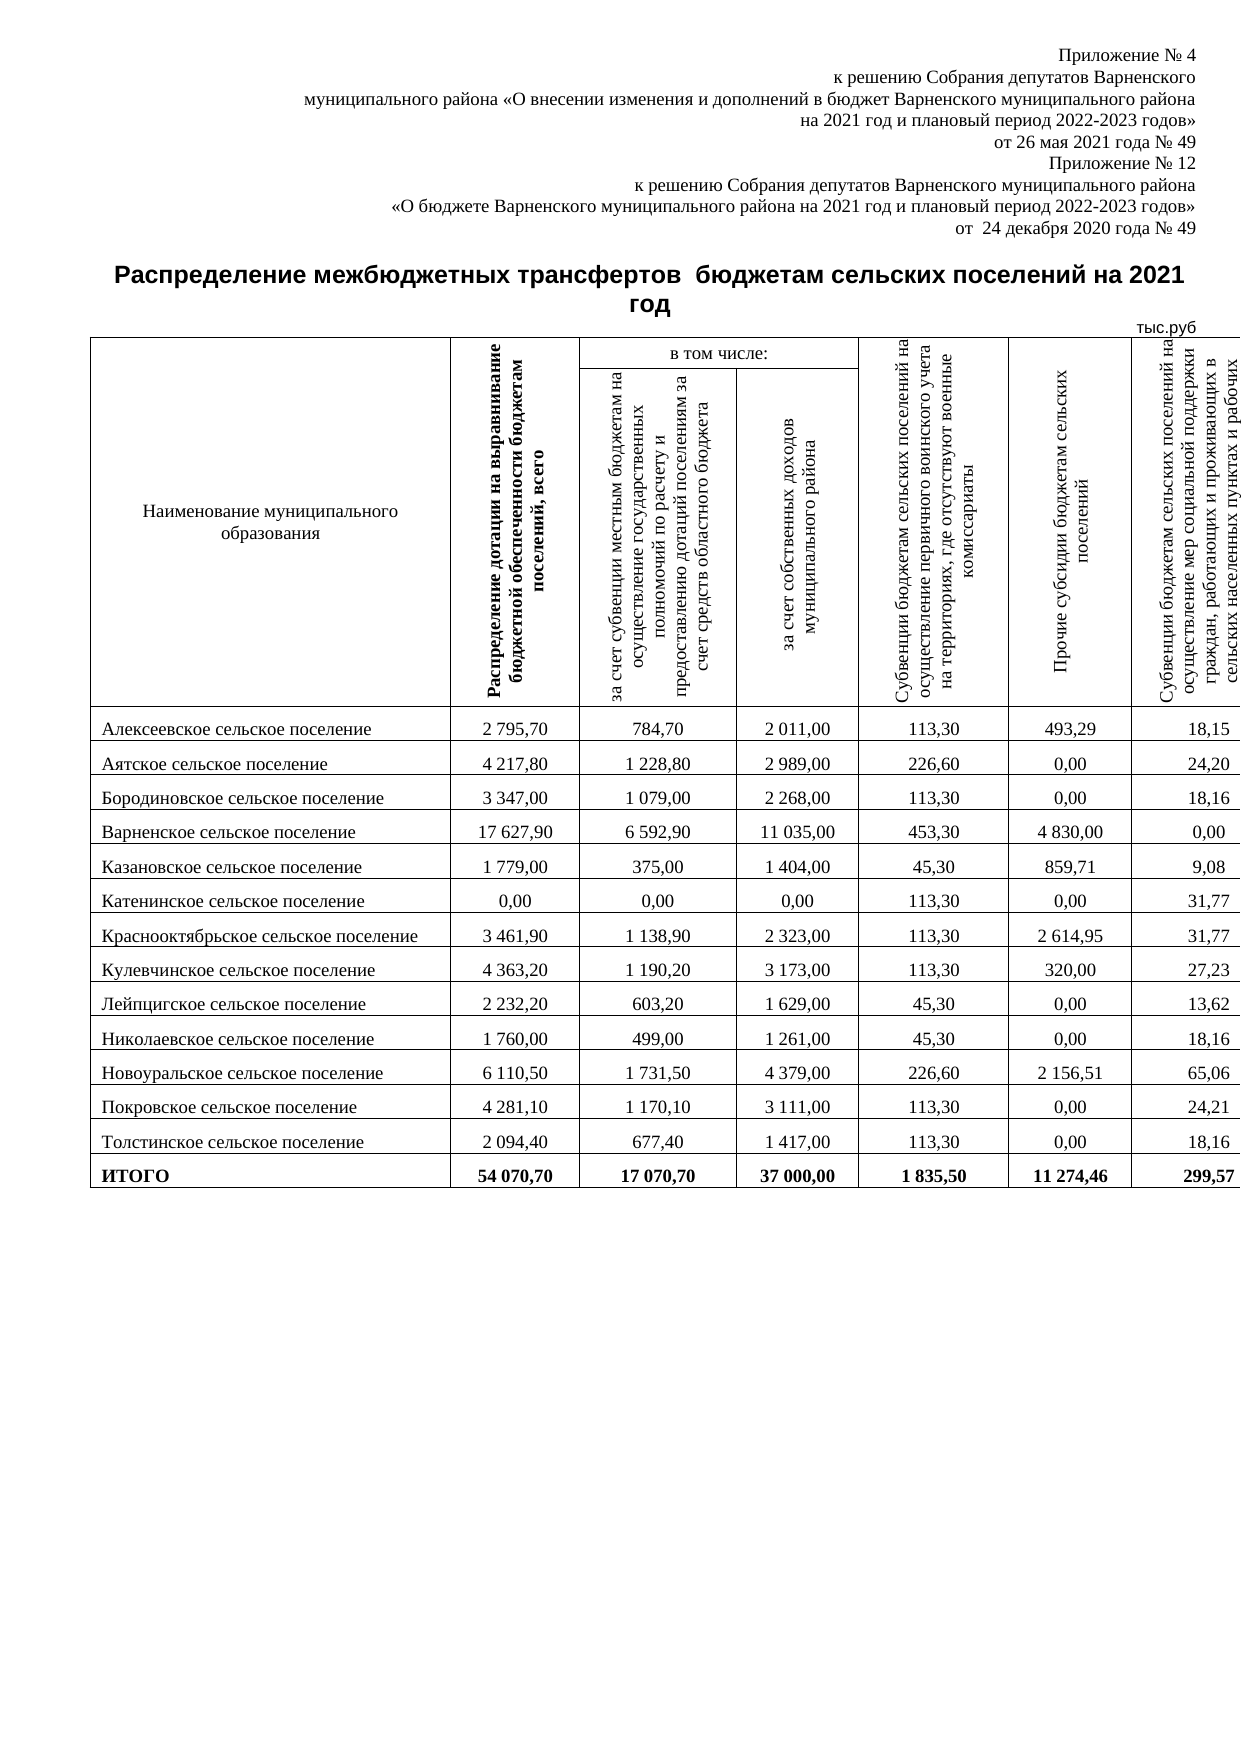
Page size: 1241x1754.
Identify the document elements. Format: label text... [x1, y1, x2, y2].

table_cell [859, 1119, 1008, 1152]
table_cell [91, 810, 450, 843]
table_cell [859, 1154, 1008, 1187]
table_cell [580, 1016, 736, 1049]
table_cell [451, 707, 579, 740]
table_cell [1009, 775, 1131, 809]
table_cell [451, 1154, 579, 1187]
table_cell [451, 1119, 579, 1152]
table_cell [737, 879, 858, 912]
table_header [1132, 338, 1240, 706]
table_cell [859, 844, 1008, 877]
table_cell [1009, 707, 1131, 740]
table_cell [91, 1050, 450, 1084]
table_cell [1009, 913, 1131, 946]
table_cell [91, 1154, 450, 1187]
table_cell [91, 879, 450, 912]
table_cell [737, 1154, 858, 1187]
text от 24 декабря 2020 года № 49 [103, 217, 1196, 238]
text «О бюджете Варненского муниципального района на 2021 год и плановый период 2022-2023 годов» [103, 195, 1196, 217]
text к решению Собрания депутатов Варненского [103, 66, 1196, 87]
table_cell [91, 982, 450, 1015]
text Приложение № 12 [103, 152, 1196, 174]
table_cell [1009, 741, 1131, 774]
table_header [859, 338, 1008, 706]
text на 2021 год и плановый период 2022-2023 годов» [103, 109, 1196, 131]
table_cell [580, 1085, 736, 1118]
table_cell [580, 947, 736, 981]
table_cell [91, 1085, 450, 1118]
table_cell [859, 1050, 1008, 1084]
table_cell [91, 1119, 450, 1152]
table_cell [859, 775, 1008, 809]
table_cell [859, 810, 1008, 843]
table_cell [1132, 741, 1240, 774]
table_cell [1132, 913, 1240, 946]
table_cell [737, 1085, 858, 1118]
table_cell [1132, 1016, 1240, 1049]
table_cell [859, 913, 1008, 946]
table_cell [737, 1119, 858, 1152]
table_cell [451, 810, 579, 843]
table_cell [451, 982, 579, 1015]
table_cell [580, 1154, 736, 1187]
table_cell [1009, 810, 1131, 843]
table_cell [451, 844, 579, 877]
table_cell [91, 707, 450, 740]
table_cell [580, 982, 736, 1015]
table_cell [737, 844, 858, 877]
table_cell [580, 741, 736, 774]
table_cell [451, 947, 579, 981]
text тыс.руб [103, 317, 1196, 337]
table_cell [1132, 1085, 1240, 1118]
text муниципального района «О внесении изменения и дополнений в бюджет Варненского муниципального района [103, 87, 1196, 109]
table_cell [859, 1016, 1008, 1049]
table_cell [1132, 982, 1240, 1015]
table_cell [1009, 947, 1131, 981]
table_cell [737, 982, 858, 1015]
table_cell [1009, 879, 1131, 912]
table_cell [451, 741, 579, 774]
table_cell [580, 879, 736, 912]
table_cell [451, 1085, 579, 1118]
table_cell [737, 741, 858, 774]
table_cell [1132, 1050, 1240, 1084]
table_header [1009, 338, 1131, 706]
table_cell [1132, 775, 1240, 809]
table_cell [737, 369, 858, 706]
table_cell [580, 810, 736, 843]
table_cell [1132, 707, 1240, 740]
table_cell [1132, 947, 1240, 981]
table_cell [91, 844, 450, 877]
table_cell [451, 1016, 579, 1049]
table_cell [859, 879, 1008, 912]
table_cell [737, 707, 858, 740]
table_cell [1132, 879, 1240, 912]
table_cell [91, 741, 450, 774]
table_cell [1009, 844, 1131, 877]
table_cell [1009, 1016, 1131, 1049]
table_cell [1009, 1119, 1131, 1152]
text от 26 мая 2021 года № 49 [103, 131, 1196, 152]
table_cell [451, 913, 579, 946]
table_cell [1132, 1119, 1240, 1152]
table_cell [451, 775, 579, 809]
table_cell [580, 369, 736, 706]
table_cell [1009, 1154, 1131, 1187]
text Распределение межбюджетных трансфертов бюджетам сельских поселений на 2021 год [103, 260, 1196, 317]
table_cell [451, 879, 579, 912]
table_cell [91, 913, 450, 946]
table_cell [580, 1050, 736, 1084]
text Приложение № 4 [103, 44, 1196, 66]
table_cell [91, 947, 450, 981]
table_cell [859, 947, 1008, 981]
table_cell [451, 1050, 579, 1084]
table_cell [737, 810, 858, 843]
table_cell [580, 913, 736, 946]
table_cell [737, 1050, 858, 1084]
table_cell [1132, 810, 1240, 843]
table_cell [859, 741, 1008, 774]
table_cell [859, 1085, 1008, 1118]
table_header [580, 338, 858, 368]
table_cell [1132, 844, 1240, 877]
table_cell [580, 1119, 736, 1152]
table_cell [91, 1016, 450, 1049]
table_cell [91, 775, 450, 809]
text к решению Собрания депутатов Варненского муниципального района [103, 174, 1196, 195]
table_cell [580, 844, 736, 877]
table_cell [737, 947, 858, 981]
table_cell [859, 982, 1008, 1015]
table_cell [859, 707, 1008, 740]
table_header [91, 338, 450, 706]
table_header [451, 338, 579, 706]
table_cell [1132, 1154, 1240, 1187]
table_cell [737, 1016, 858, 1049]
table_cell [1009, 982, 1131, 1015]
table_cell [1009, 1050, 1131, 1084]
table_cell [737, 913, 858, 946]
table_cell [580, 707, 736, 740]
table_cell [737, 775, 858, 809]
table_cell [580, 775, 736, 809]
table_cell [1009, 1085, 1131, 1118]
